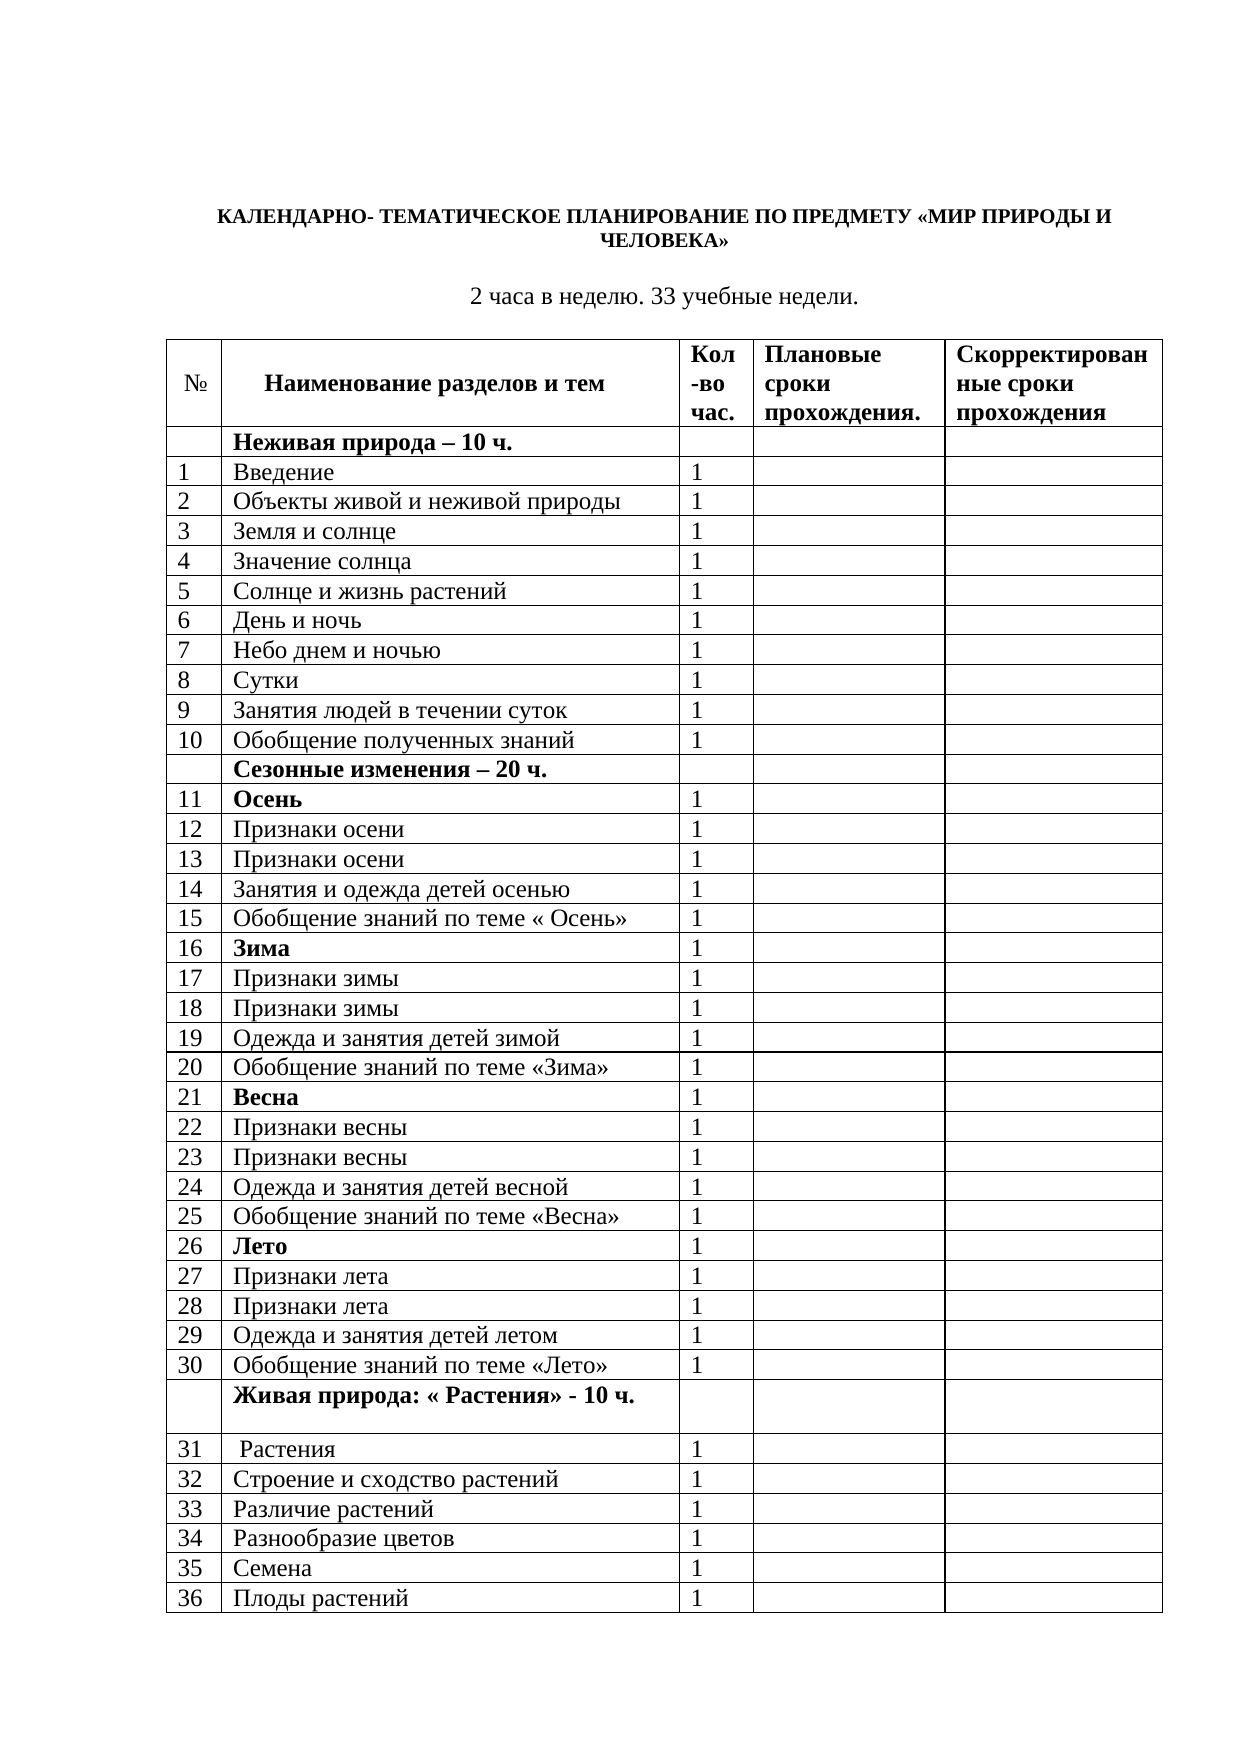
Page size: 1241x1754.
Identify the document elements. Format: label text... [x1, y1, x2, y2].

table_cell Сезонные изменения – 20 ч. [222, 755, 679, 783]
table_cell 1 [680, 695, 753, 724]
table_cell 30 [167, 1350, 221, 1379]
table_cell [946, 1380, 1162, 1433]
table_cell Одежда и занятия детей зимой [222, 1023, 679, 1051]
table_cell [754, 1023, 944, 1051]
table_cell 1 [680, 1231, 753, 1260]
table_cell [946, 546, 1162, 575]
table_cell [754, 725, 944, 753]
table_cell [167, 427, 221, 456]
table_cell [946, 1053, 1162, 1081]
table_cell 23 [167, 1142, 221, 1171]
table_cell 1 [680, 784, 753, 813]
table_cell 33 [167, 1494, 221, 1522]
table_cell [754, 486, 944, 515]
table_cell 1 [680, 1201, 753, 1230]
table_cell [946, 1464, 1162, 1493]
table_cell [946, 1231, 1162, 1260]
table_cell [754, 457, 944, 485]
table_cell 1 [680, 1434, 753, 1463]
table_cell 1 [680, 1112, 753, 1141]
table_cell 1 [167, 457, 221, 485]
table_cell [754, 576, 944, 604]
table_cell 1 [680, 1082, 753, 1111]
table_cell [754, 1172, 944, 1200]
table_cell Значение солнца [222, 546, 679, 575]
table_cell [946, 1321, 1162, 1349]
table_cell [946, 933, 1162, 962]
table_cell Небо днем и ночью [222, 635, 679, 664]
table_cell [946, 993, 1162, 1022]
table_cell [754, 1494, 944, 1522]
table_cell Живая природа: « Растения» - 10 ч. [222, 1380, 679, 1433]
table_cell [680, 427, 753, 456]
table_cell [946, 1172, 1162, 1200]
table_cell 4 [167, 546, 221, 575]
table_cell Лето [222, 1231, 679, 1260]
table_cell 1 [680, 1172, 753, 1200]
table_cell [754, 1142, 944, 1171]
table_cell [754, 1583, 944, 1612]
table_cell [754, 546, 944, 575]
table_header Кол-во час. [680, 340, 753, 426]
table_cell Земля и солнце [222, 516, 679, 545]
table_cell 12 [167, 814, 221, 843]
table_cell [754, 1112, 944, 1141]
table_cell Различие растений [222, 1494, 679, 1522]
table_cell 5 [167, 576, 221, 604]
table_cell [946, 1434, 1162, 1463]
table_cell [946, 1291, 1162, 1319]
table_cell [680, 1380, 753, 1433]
table_cell 3 [167, 516, 221, 545]
table_cell Сутки [222, 665, 679, 694]
table_header Скорректированные сроки прохождения [946, 340, 1162, 426]
table_cell [946, 725, 1162, 753]
table_cell [754, 844, 944, 873]
table_cell [754, 784, 944, 813]
table_cell 27 [167, 1261, 221, 1290]
table_cell 1 [680, 516, 753, 545]
table_cell Обобщение знаний по теме «Лето» [222, 1350, 679, 1379]
table_cell 6 [167, 606, 221, 634]
table_cell [754, 1350, 944, 1379]
table_cell [754, 1082, 944, 1111]
table_cell [946, 1524, 1162, 1552]
table_cell 1 [680, 1291, 753, 1319]
table_cell 14 [167, 874, 221, 902]
table_cell 1 [680, 874, 753, 902]
table_cell [946, 695, 1162, 724]
table_cell [754, 1261, 944, 1290]
table_cell 26 [167, 1231, 221, 1260]
table_cell 1 [680, 1142, 753, 1171]
table_cell 16 [167, 933, 221, 962]
table_cell 1 [680, 725, 753, 753]
text КАЛЕНДАРНО- ТЕМАТИЧЕСКОЕ ПЛАНИРОВАНИЕ ПО ПРЕДМЕТУ «МИР ПРИРОДЫ И ЧЕЛОВЕКА» [177, 204, 1152, 252]
table_cell 1 [680, 546, 753, 575]
table_cell [946, 844, 1162, 873]
table_cell [754, 427, 944, 456]
table_cell 24 [167, 1172, 221, 1200]
table_cell 1 [680, 904, 753, 932]
table_cell [946, 1112, 1162, 1141]
table_cell 31 [167, 1434, 221, 1463]
table_cell Строение и сходство растений [222, 1464, 679, 1493]
table_cell [946, 1142, 1162, 1171]
table_cell Весна [222, 1082, 679, 1111]
table_cell [946, 427, 1162, 456]
table_cell Солнце и жизнь растений [222, 576, 679, 604]
table_cell 1 [680, 1023, 753, 1051]
table_cell [754, 516, 944, 545]
table_cell 1 [680, 844, 753, 873]
table_cell 7 [167, 635, 221, 664]
table_cell [754, 933, 944, 962]
table_cell Разнообразие цветов [222, 1524, 679, 1552]
table_cell [754, 606, 944, 634]
table_cell [754, 1321, 944, 1349]
table_cell [946, 1261, 1162, 1290]
table_cell 20 [167, 1053, 221, 1081]
table_cell Растения [222, 1434, 679, 1463]
table_cell [680, 755, 753, 783]
table_cell 28 [167, 1291, 221, 1319]
table_cell [754, 755, 944, 783]
table_cell [946, 516, 1162, 545]
table_cell [946, 1494, 1162, 1522]
table_cell 1 [680, 933, 753, 962]
table_cell [946, 1553, 1162, 1582]
table_cell 1 [680, 1053, 753, 1081]
table_cell [946, 1583, 1162, 1612]
table_cell [946, 486, 1162, 515]
table_cell Признаки зимы [222, 963, 679, 992]
table_cell [754, 1380, 944, 1433]
table_cell [946, 606, 1162, 634]
table_cell 1 [680, 576, 753, 604]
table_cell [946, 457, 1162, 485]
table_cell 1 [680, 1321, 753, 1349]
table_cell Объекты живой и неживой природы [222, 486, 679, 515]
table_cell 1 [680, 1350, 753, 1379]
table_cell Семена [222, 1553, 679, 1582]
table_cell [754, 635, 944, 664]
table_cell Одежда и занятия детей летом [222, 1321, 679, 1349]
table_cell Признаки лета [222, 1261, 679, 1290]
table_cell 34 [167, 1524, 221, 1552]
table_cell [946, 1082, 1162, 1111]
table_cell 1 [680, 1553, 753, 1582]
table_cell 1 [680, 1464, 753, 1493]
table_cell [946, 904, 1162, 932]
table_cell 1 [680, 1583, 753, 1612]
table_cell [946, 576, 1162, 604]
table_cell 1 [680, 1494, 753, 1522]
table_cell [754, 695, 944, 724]
table_cell [754, 1291, 944, 1319]
table_header Наименование разделов и тем [222, 340, 679, 426]
table_cell Осень [222, 784, 679, 813]
table_cell 1 [680, 1524, 753, 1552]
table_cell [946, 665, 1162, 694]
table_cell 10 [167, 725, 221, 753]
table_cell 1 [680, 457, 753, 485]
table_cell 1 [680, 606, 753, 634]
table_cell 32 [167, 1464, 221, 1493]
table_cell 18 [167, 993, 221, 1022]
table_cell Занятия людей в течении суток [222, 695, 679, 724]
table_cell [754, 874, 944, 902]
table_cell Обобщение полученных знаний [222, 725, 679, 753]
table_cell 22 [167, 1112, 221, 1141]
table_cell [754, 665, 944, 694]
table_cell [946, 814, 1162, 843]
text 2 часа в неделю. 33 учебные недели. [177, 281, 1152, 310]
table_cell 17 [167, 963, 221, 992]
table_cell 13 [167, 844, 221, 873]
table_cell [754, 1464, 944, 1493]
table_cell [754, 1553, 944, 1582]
table_cell Признаки лета [222, 1291, 679, 1319]
table_cell [946, 1023, 1162, 1051]
table_cell [946, 1350, 1162, 1379]
table_cell Признаки осени [222, 814, 679, 843]
table_header Плановые сроки прохождения. [754, 340, 944, 426]
table_cell Обобщение знаний по теме «Весна» [222, 1201, 679, 1230]
table_cell Плоды растений [222, 1583, 679, 1612]
table_cell Введение [222, 457, 679, 485]
table_cell [754, 1524, 944, 1552]
table_cell [754, 904, 944, 932]
table_cell [754, 993, 944, 1022]
table_cell Обобщение знаний по теме « Осень» [222, 904, 679, 932]
table_cell 2 [167, 486, 221, 515]
table_cell 1 [680, 963, 753, 992]
table_cell 35 [167, 1553, 221, 1582]
table_cell Признаки осени [222, 844, 679, 873]
table_cell Признаки весны [222, 1142, 679, 1171]
table_cell Признаки весны [222, 1112, 679, 1141]
table_cell Признаки зимы [222, 993, 679, 1022]
table_cell 19 [167, 1023, 221, 1051]
table_cell [946, 635, 1162, 664]
table_cell 1 [680, 993, 753, 1022]
table_cell [754, 1053, 944, 1081]
table_cell [754, 1434, 944, 1463]
table_cell [167, 1380, 221, 1433]
table_cell 8 [167, 665, 221, 694]
table_cell Обобщение знаний по теме «Зима» [222, 1053, 679, 1081]
table_cell 15 [167, 904, 221, 932]
table_cell [754, 814, 944, 843]
table_cell Одежда и занятия детей весной [222, 1172, 679, 1200]
table_cell 1 [680, 635, 753, 664]
table_cell 1 [680, 486, 753, 515]
table_cell Занятия и одежда детей осенью [222, 874, 679, 902]
table_cell 1 [680, 814, 753, 843]
table_cell [167, 755, 221, 783]
table_cell [754, 1201, 944, 1230]
table_cell [946, 874, 1162, 902]
table_cell [754, 1231, 944, 1260]
table_cell 36 [167, 1583, 221, 1612]
table_cell Зима [222, 933, 679, 962]
table_cell Неживая природа – 10 ч. [222, 427, 679, 456]
table_cell 25 [167, 1201, 221, 1230]
table_cell 21 [167, 1082, 221, 1111]
table_cell [946, 784, 1162, 813]
table_cell 9 [167, 695, 221, 724]
table_cell [754, 963, 944, 992]
table_cell [946, 963, 1162, 992]
table_cell 11 [167, 784, 221, 813]
table_cell 29 [167, 1321, 221, 1349]
table_cell [946, 1201, 1162, 1230]
table_cell 1 [680, 665, 753, 694]
table_header № [167, 340, 221, 426]
table_cell 1 [680, 1261, 753, 1290]
table_cell День и ночь [222, 606, 679, 634]
table_cell [946, 755, 1162, 783]
